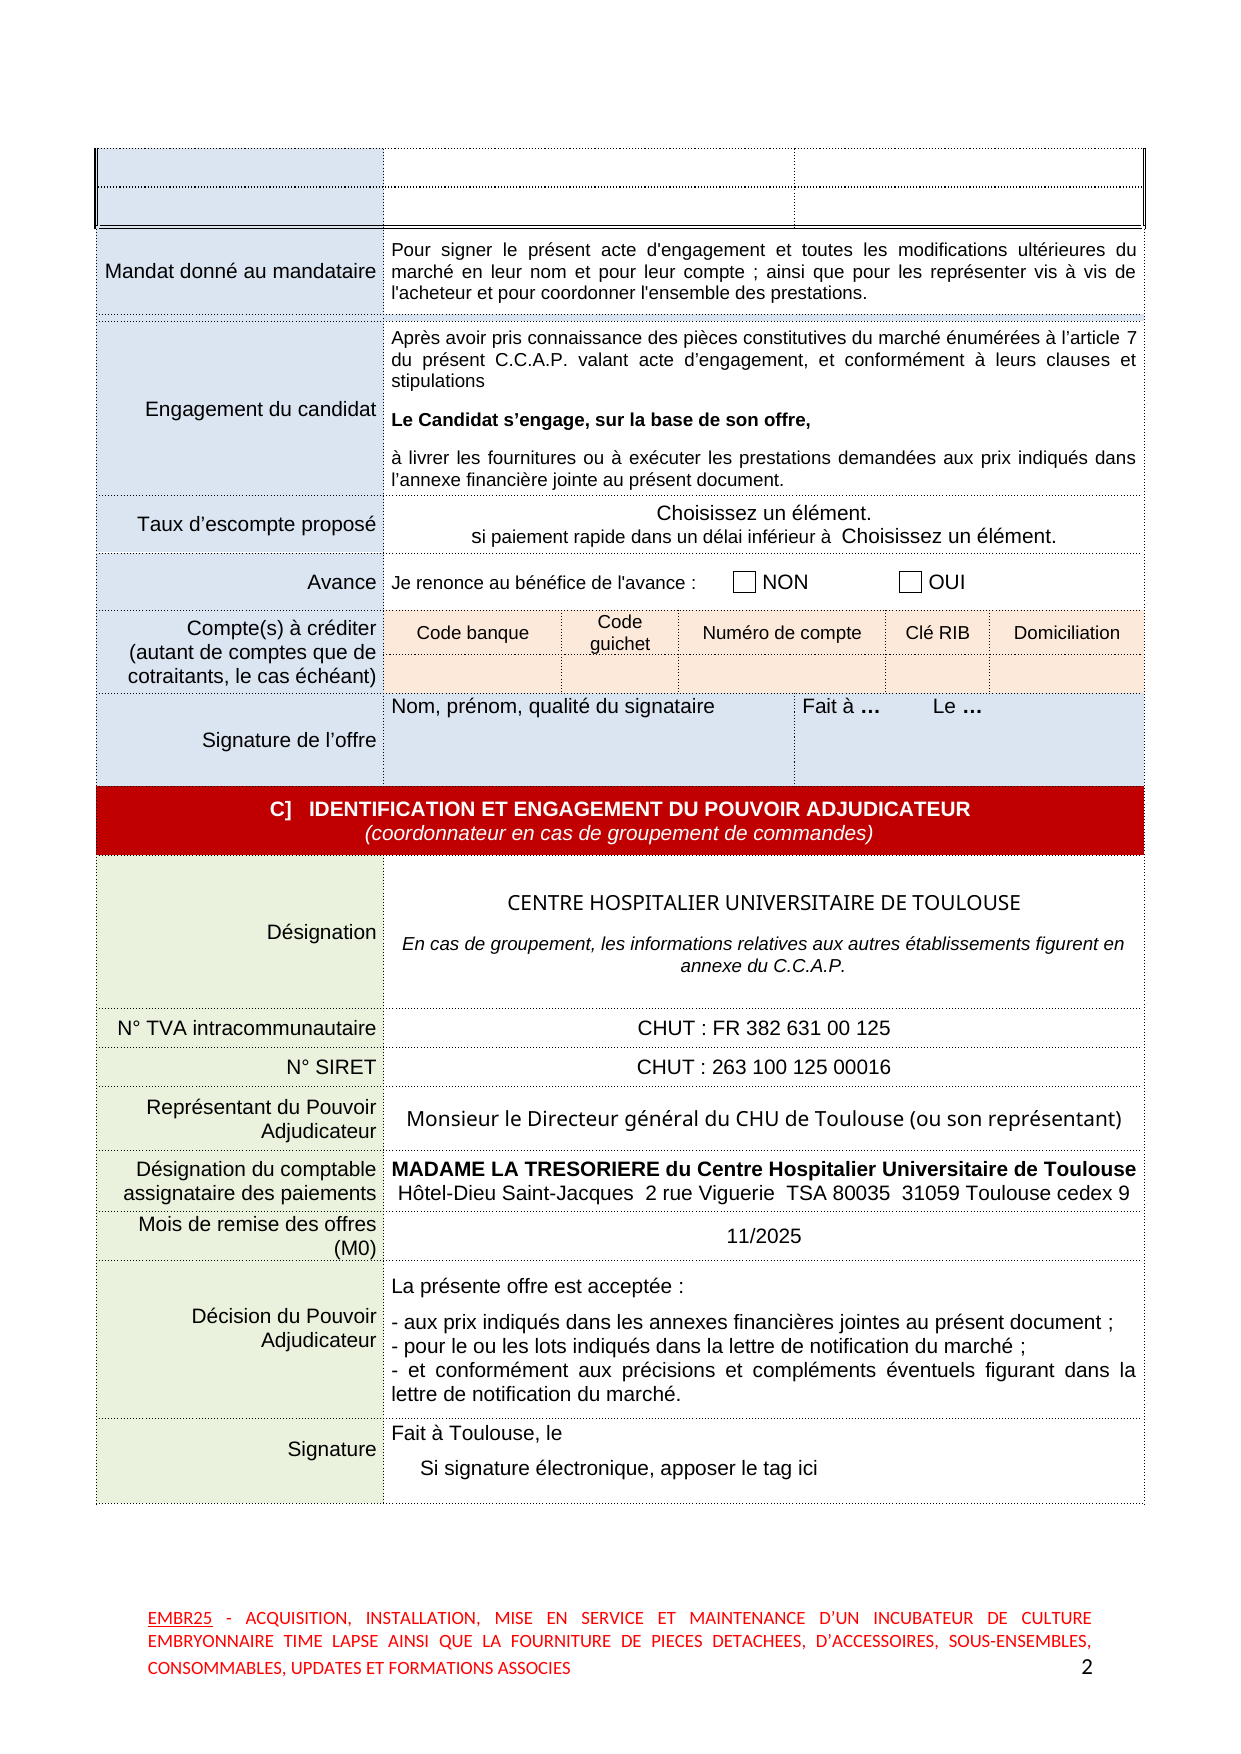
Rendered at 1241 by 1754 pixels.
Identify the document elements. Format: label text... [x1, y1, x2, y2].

table_cell [384, 148, 795, 186]
table_cell Mandat donné au mandataire [96, 225, 384, 314]
table_cell Clé RIB [886, 610, 989, 654]
table_cell Je renonce au bénéfice de l'avance : NON OUI [384, 553, 1144, 610]
table_cell Après avoir pris connaissance des pièces constitutives du marché énumérées à l’article 7 du présent C.C.A.P. valant acte d’engagement, et conformément à leurs clauses et stipulations Le Candidat s’engage, sur la base de son offre, à livrer les fournitures ou à exécuter les prestations demandées aux prix indiqués dans l’annexe financière jointe au présent document. [384, 321, 1144, 495]
table_cell Avance [96, 553, 384, 610]
table_cell C] IDENTIFICATION ET ENGAGEMENT DU POUVOIR ADJUDICATEUR (coordonnateur en cas de groupement de commandes) [96, 786, 1144, 855]
table_cell Désignation du comptable assignataire des paiements [96, 1150, 384, 1211]
table_cell N° SIRET [96, 1047, 384, 1086]
table_cell N° TVA intracommunautaire [96, 1008, 384, 1047]
table_cell Signature de l’offre [96, 693, 384, 786]
table_cell [384, 186, 795, 225]
table_cell [562, 654, 678, 693]
table_cell [886, 654, 989, 693]
table_cell [384, 314, 1144, 321]
table_cell Désignation [96, 855, 384, 1008]
table_cell Signature [96, 1418, 384, 1503]
table_cell Compte(s) à créditer (autant de comptes que de cotraitants, le cas échéant) [96, 610, 384, 693]
table_cell Engagement du candidat [96, 321, 384, 495]
table_cell MADAME LA TRESORIERE du Hôtel-Dieu Saint-Jacques 2 rue Viguerie TSA 80035 31059 Toulouse cedex 9 [384, 1150, 1144, 1211]
table_cell Fait à … Le … [795, 693, 1144, 786]
table_cell [98, 148, 384, 186]
table_cell [384, 1008, 1144, 1047]
table_cell Fait à Toulouse, le #date# Si signature électronique, apposer le tag ici [384, 1418, 1144, 1503]
table_cell Nom, prénom, qualité du signataire [384, 693, 795, 786]
table_cell si paiement rapide dans un délai inférieur à [384, 495, 1144, 552]
table_cell Code guichet [562, 610, 678, 654]
table_cell Mois de remise des offres (M0) [96, 1211, 384, 1260]
table_cell [384, 1047, 1144, 1086]
table_cell La présente offre est acceptée : - aux prix indiqués dans les annexes financières jointes au présent document ; - pour le ou les lots indiqués dans la lettre de notification du marché ; - et conformément aux précisions et compléments éventuels figurant dans la lettre de notification du marché. [384, 1260, 1144, 1418]
table_cell 11/2025 [384, 1211, 1144, 1260]
table_cell Code banque [384, 610, 562, 654]
table_cell Taux d’escompte proposé [96, 495, 384, 552]
table_cell Décision du Pouvoir Adjudicateur [96, 1260, 384, 1418]
table_cell Domiciliation [989, 610, 1144, 654]
table_cell [384, 654, 562, 693]
table_cell Numéro de compte [678, 610, 886, 654]
table_cell [98, 186, 384, 225]
table_cell [96, 314, 384, 321]
table_cell [384, 1086, 1144, 1150]
table_cell En cas de groupement, les informations relatives aux autres établissements figurent en annexe du C.C.A.P. [384, 855, 1144, 1008]
table_cell [795, 186, 1143, 225]
table_cell [795, 148, 1143, 186]
table_cell Représentant du Pouvoir Adjudicateur [96, 1086, 384, 1150]
table_cell [989, 654, 1144, 693]
table_cell [678, 654, 886, 693]
table_cell [384, 225, 1144, 314]
